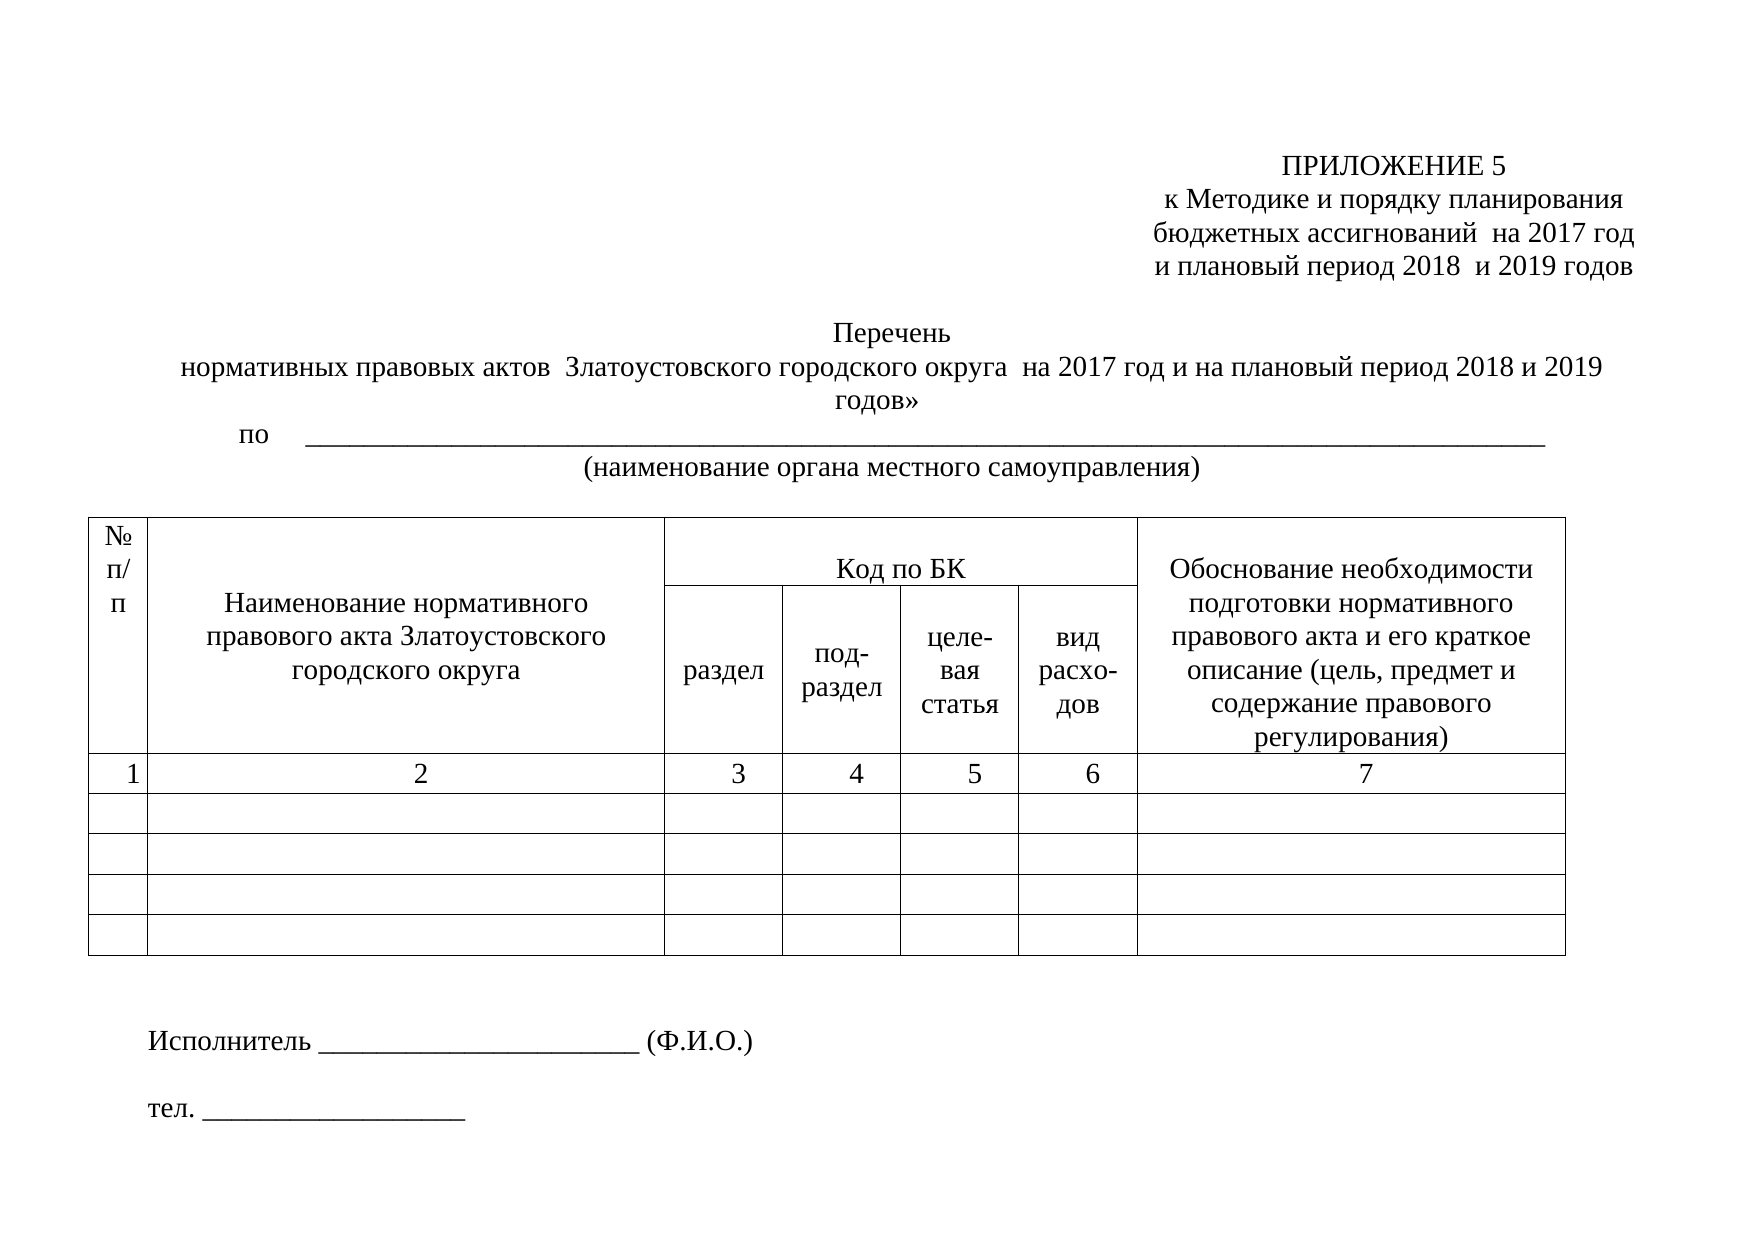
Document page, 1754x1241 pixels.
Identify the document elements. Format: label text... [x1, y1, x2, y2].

table_cell [1138, 834, 1565, 874]
table_cell раздел [665, 586, 782, 752]
table_cell [783, 794, 900, 833]
table_cell 3 [665, 754, 782, 793]
table_cell [1019, 794, 1137, 833]
table_cell вид расхо-дов [1019, 586, 1137, 752]
table_cell [89, 834, 147, 874]
table_cell [148, 834, 664, 874]
table_cell [665, 794, 782, 833]
table_cell [148, 875, 664, 914]
table_cell [89, 915, 147, 954]
table_cell 5 [901, 754, 1018, 793]
table_header Обоснование необходимости подготовки нормативного правового акта и его краткое описание (цель, предмет и содержание правового регулирования) [1138, 518, 1565, 752]
table_cell [665, 834, 782, 874]
table_cell [901, 915, 1018, 954]
table_cell [901, 794, 1018, 833]
text и плановый период 2018 и 2019 годов [1152, 248, 1636, 282]
text нормативных правовых актов Златоустовского городского округа на 2017 год и на плановый период 2018 и 2019 годов» [118, 349, 1636, 416]
text тел. __________________ [118, 1090, 1636, 1123]
table_cell [665, 915, 782, 954]
table_cell [148, 794, 664, 833]
table_cell 1 [89, 754, 147, 793]
text Исполнитель ______________________ (Ф.И.О.) [118, 1023, 1636, 1056]
table_cell 2 [148, 754, 664, 793]
text к Методике и порядку планирования бюджетных ассигнований на 2017 год [1152, 181, 1636, 248]
table_header Код по БК [665, 518, 1137, 585]
table_cell [89, 875, 147, 914]
table_cell [1019, 875, 1137, 914]
table_cell [783, 834, 900, 874]
text ПРИЛОЖЕНИЕ 5 [1152, 148, 1636, 181]
table_cell под-раздел [783, 586, 900, 752]
table_cell [89, 794, 147, 833]
table_cell [783, 915, 900, 954]
table_cell [1138, 875, 1565, 914]
table_cell 7 [1138, 754, 1565, 793]
table_header № п/п [89, 518, 147, 752]
text (наименование органа местного самоуправления) [118, 449, 1636, 483]
table_cell [783, 875, 900, 914]
table_cell целе-вая статья [901, 586, 1018, 752]
table_cell [1138, 794, 1565, 833]
table_cell [148, 915, 664, 954]
table_cell [1138, 915, 1565, 954]
table_cell 4 [783, 754, 900, 793]
table_cell [665, 875, 782, 914]
table_cell [901, 834, 1018, 874]
table_cell 6 [1019, 754, 1137, 793]
table_header Наименование нормативного правового акта Златоустовского городского округа [148, 518, 664, 752]
table_cell [1019, 834, 1137, 874]
text Перечень [118, 315, 1636, 349]
text по _____________________________________________________________________________________ [118, 416, 1636, 449]
table_cell [1019, 915, 1137, 954]
table_cell [901, 875, 1018, 914]
